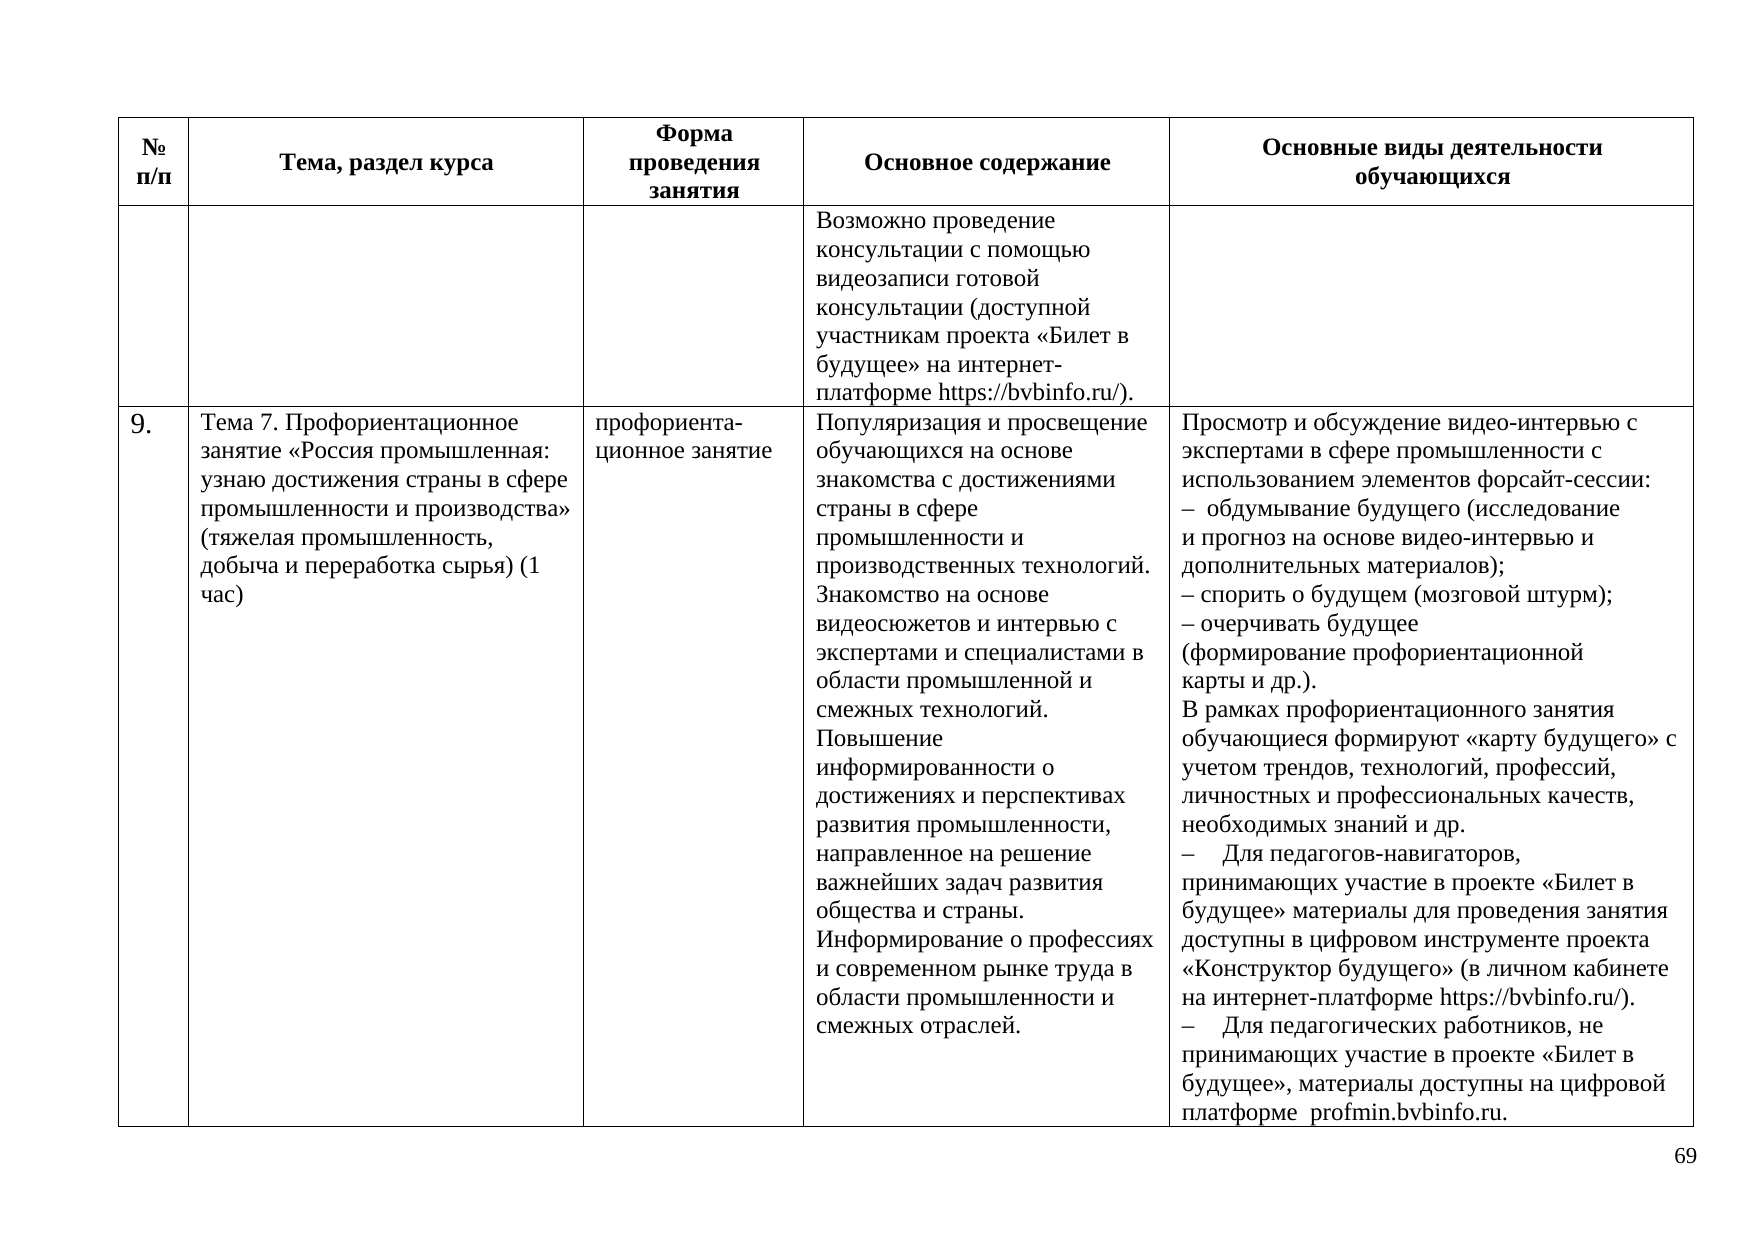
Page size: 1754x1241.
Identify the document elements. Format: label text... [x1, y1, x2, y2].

table_cell профориента- ционное занятие [584, 407, 803, 1126]
table_cell Тема 7. Профориентационное занятие «Россия промышленная: узнаю достижения страны в сфере промышленности и производства» (тяжелая промышленность, добыча и переработка сырья) (1 час) [189, 407, 583, 1126]
table_cell 9. [119, 407, 188, 1126]
table_cell [1170, 206, 1693, 406]
table_cell Популяризация и просвещение обучающихся на основе знакомства с достижениями страны в сфере промышленности и производственных технологий. Знакомство на основе видеосюжетов и интервью с экспертами и специалистами в области промышленной и смежных технологий. Повышение информированности о достижениях и перспективах развития промышленности, направленное на решение важнейших задач развития общества и страны. Информирование о профессиях и современном рынке труда в области промышленности и смежных отраслей. [804, 407, 1169, 1126]
table_header Основное содержание [804, 118, 1169, 204]
table_cell [189, 206, 583, 406]
table_cell Возможно проведение консультации с помощью видеозаписи готовой консультации (доступной участникам проекта «Билет в будущее» на интернет- платформе https://bvbinfo.ru/). [804, 206, 1169, 406]
table_cell Просмотр и обсуждение видео-интервью с экспертами в сфере промышленности с использованием элементов форсайт-сессии: обдумывание будущего (исследование и прогноз на основе видео-интервью и дополнительных материалов); спорить о будущем (мозговой штурм); очерчивать будущее (формирование профориентационной карты и др.). В рамках профориентационного занятия обучающиеся формируют «карту будущего» с учетом трендов, технологий, профессий, личностных и профессиональных качеств, необходимых знаний и др. Для педагогов-навигаторов, принимающих участие в проекте «Билет в будущее» материалы для проведения занятия доступны в цифровом инструменте проекта «Конструктор будущего» (в личном кабинете на интернет-платформе https://bvbinfo.ru/). Для педагогических работников, не принимающих участие в проекте «Билет в будущее», материалы доступны на цифровой платформе profmin.bvbinfo.ru. [1170, 407, 1693, 1126]
table_header Основные виды деятельности обучающихся [1170, 118, 1693, 204]
table_header Форма проведения занятия [584, 118, 803, 204]
table_cell [584, 206, 803, 406]
table_header Тема, раздел курса [189, 118, 583, 204]
table_header № п/п [119, 118, 188, 204]
table_cell [119, 206, 188, 406]
